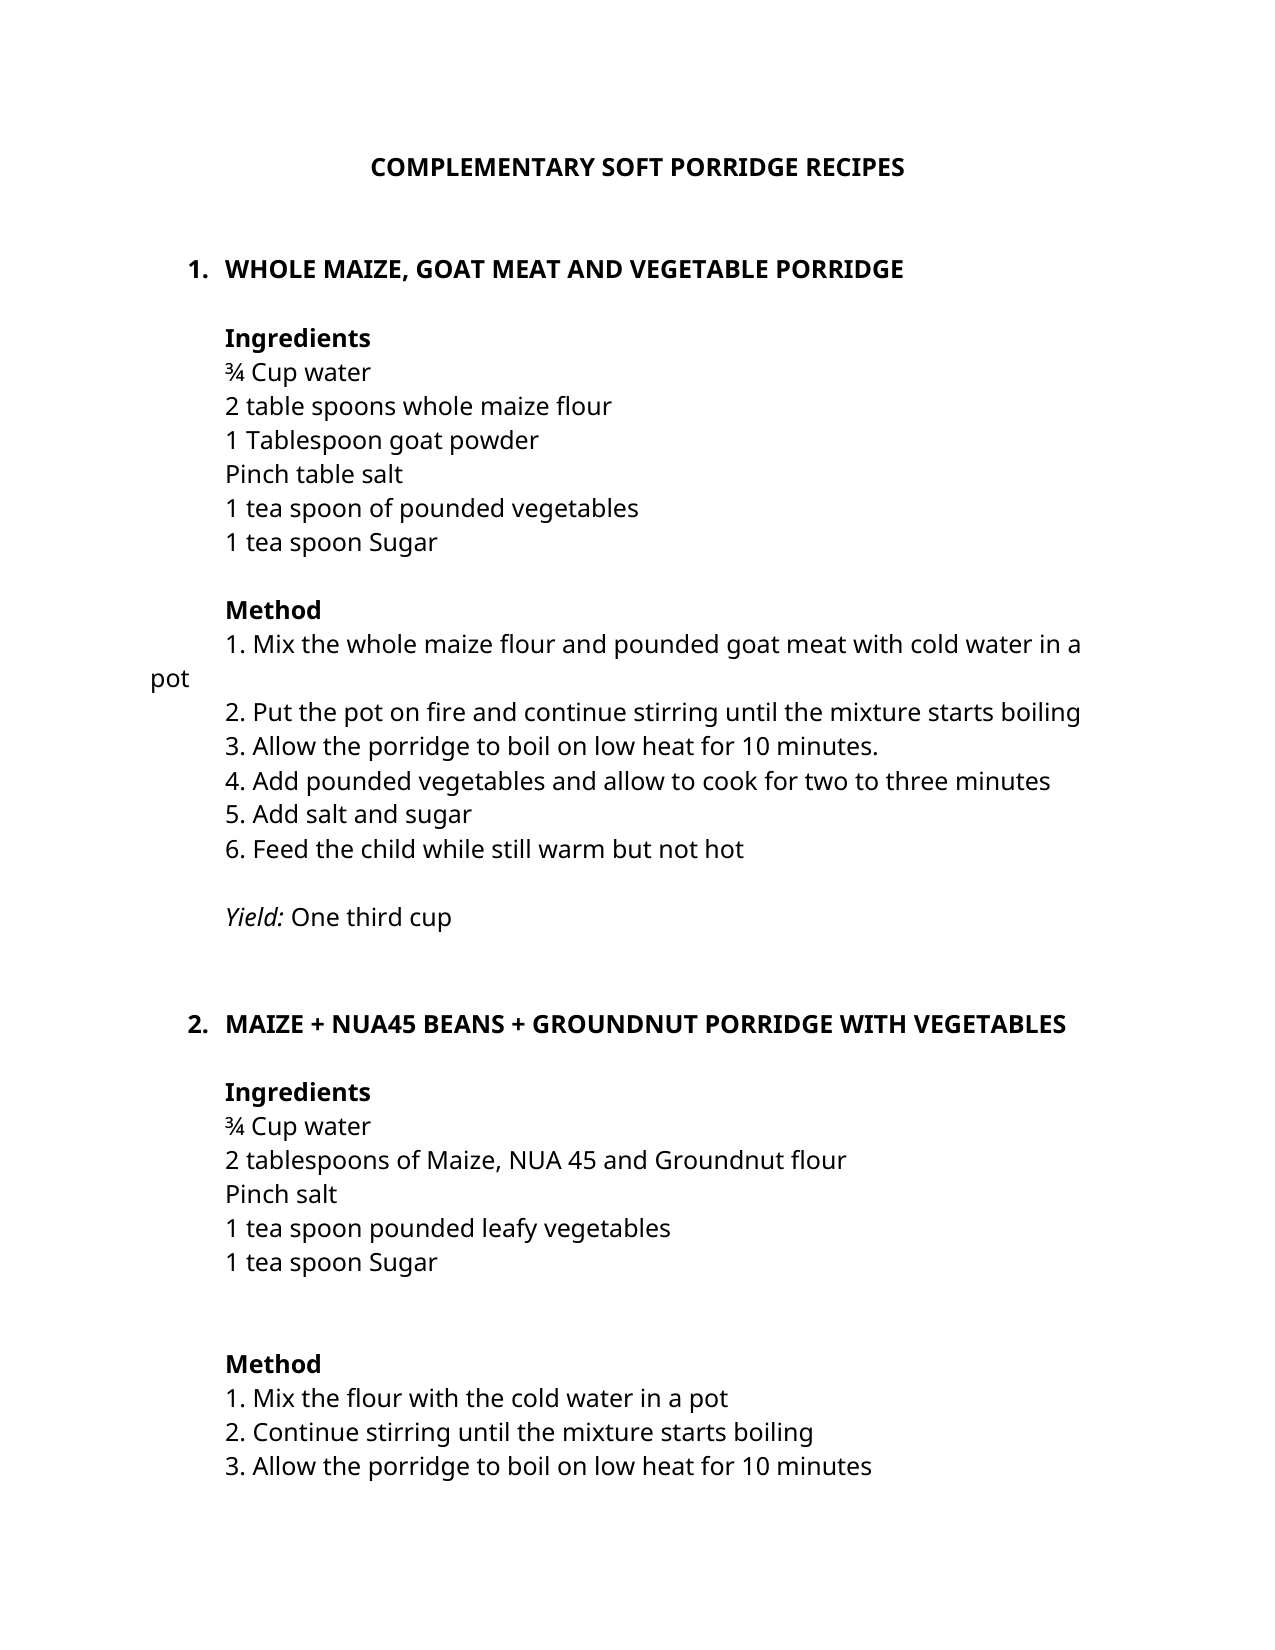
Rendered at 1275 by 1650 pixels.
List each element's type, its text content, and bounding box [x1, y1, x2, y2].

text 1. Mix the flour with the cold water in a pot [150, 1381, 1125, 1415]
text ¾ Cup water [150, 354, 1125, 388]
text 6. Feed the child while still warm but not hot [150, 831, 1125, 865]
text Method [150, 1347, 1125, 1381]
list WHOLE MAIZE, GOAT MEAT AND VEGETABLE PORRIDGE [187, 252, 1125, 286]
text ¾ Cup water [150, 1108, 1125, 1142]
text 2. Put the pot on fire and continue stirring until the mixture starts boiling [150, 695, 1125, 729]
text 5. Add salt and sugar [150, 797, 1125, 831]
text 1. Mix the whole maize flour and pounded goat meat with cold water in a pot [150, 627, 1125, 695]
list MAIZE + NUA45 BEANS + GROUNDNUT PORRIDGE WITH VEGETABLES [187, 1006, 1125, 1040]
text 3. Allow the porridge to boil on low heat for 10 minutes. [150, 729, 1125, 763]
text 1 tea spoon Sugar [150, 525, 1125, 559]
text Method [150, 593, 1125, 627]
text Yield: One third cup [150, 899, 1125, 933]
text 1 tea spoon pounded leafy vegetables [150, 1211, 1125, 1245]
text Pinch salt [150, 1177, 1125, 1211]
text 1 tea spoon Sugar [150, 1245, 1125, 1279]
text 2 table spoons whole maize flour [150, 388, 1125, 422]
text 2 tablespoons of Maize, NUA 45 and Groundnut flour [150, 1142, 1125, 1177]
text 1 Tablespoon goat powder [150, 422, 1125, 457]
text 4. Add pounded vegetables and allow to cook for two to three minutes [150, 763, 1125, 797]
text Pinch table salt [150, 457, 1125, 491]
text Ingredients [150, 320, 1125, 354]
text 2. Continue stirring until the mixture starts boiling [150, 1415, 1125, 1449]
text 1 tea spoon of pounded vegetables [150, 491, 1125, 525]
text COMPLEMENTARY SOFT PORRIDGE RECIPES [150, 150, 1125, 184]
text Ingredients [150, 1074, 1125, 1108]
text 3. Allow the porridge to boil on low heat for 10 minutes [150, 1449, 1125, 1483]
